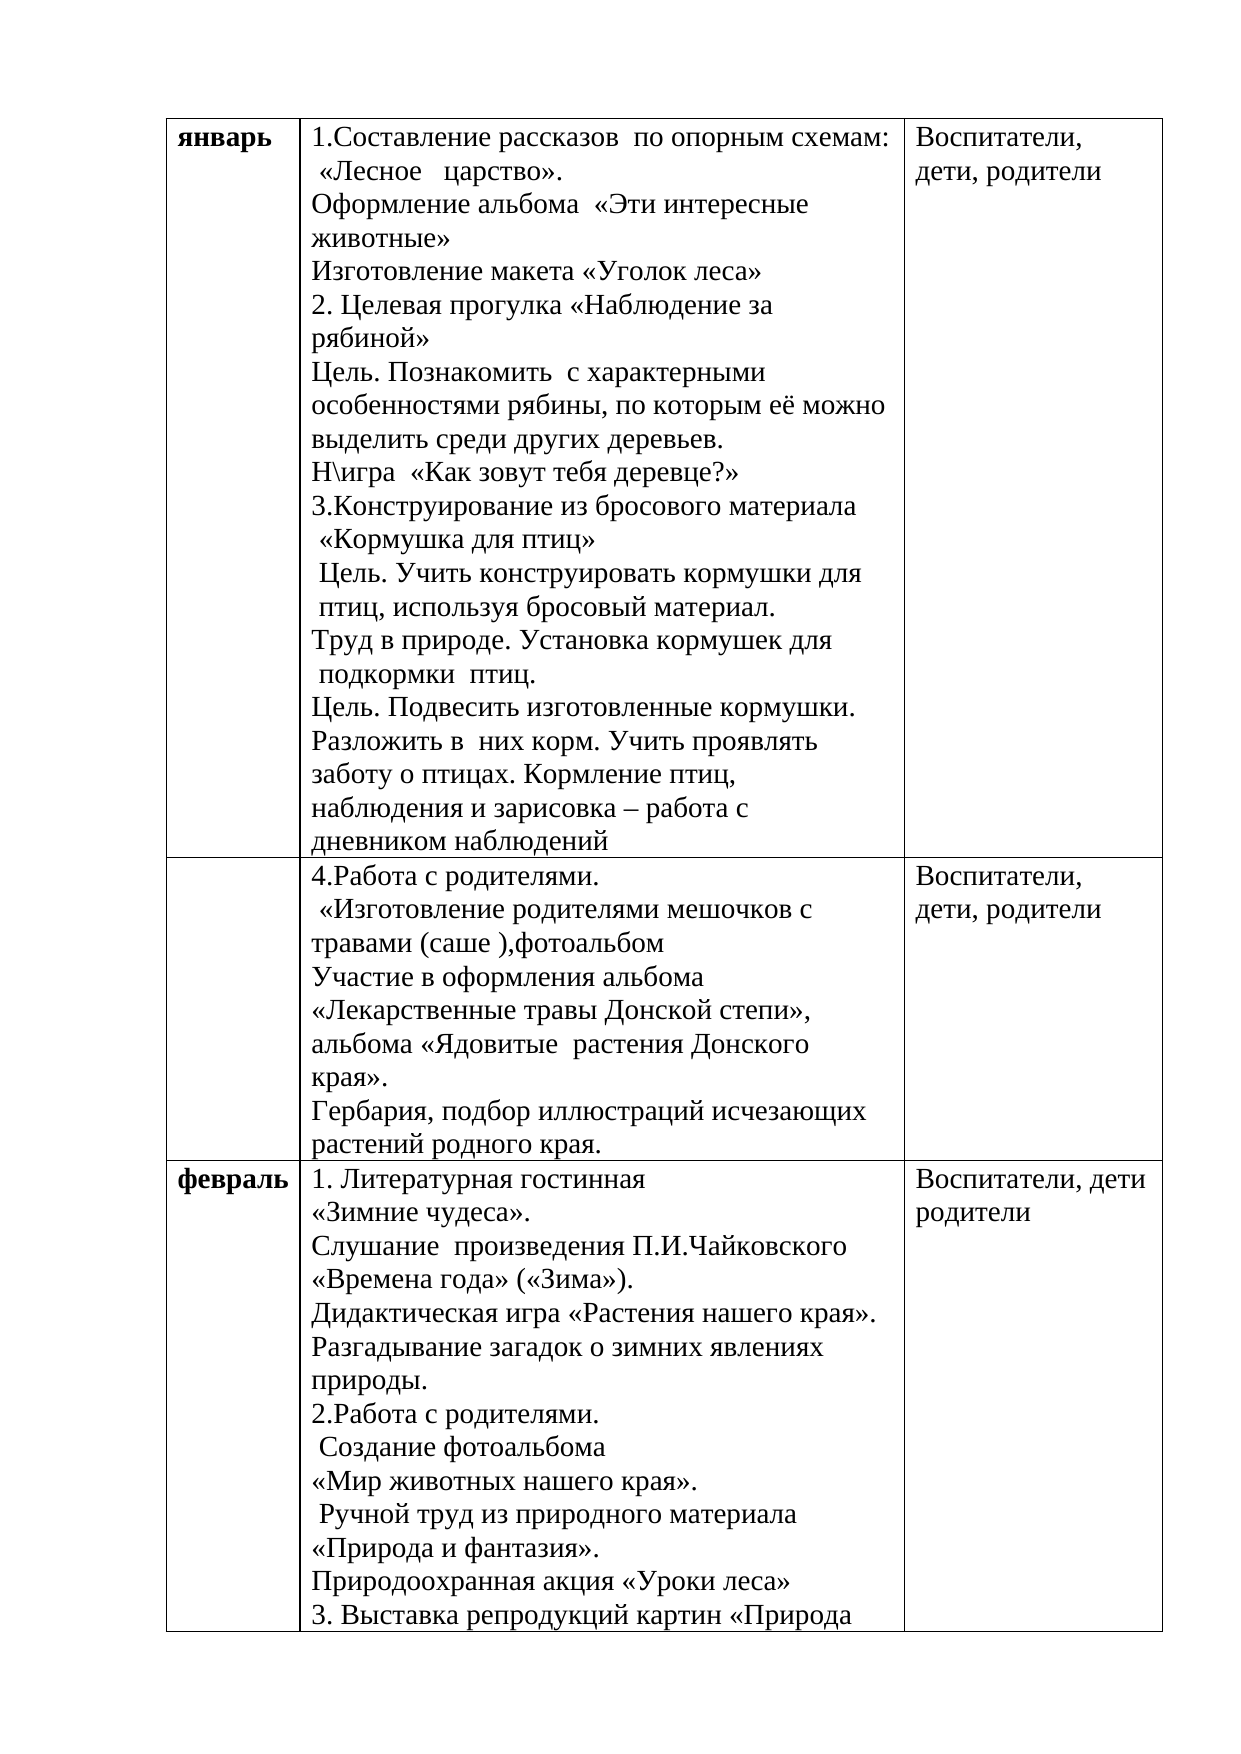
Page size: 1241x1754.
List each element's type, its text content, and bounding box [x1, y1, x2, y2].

table_cell 4.Работа с родителями. «Изготовление родителями мешочков с травами (саше ),фотоальбом Участие в оформления альбома «Лекарственные травы Донской степи», альбома «Ядовитые растения Донского края». Гербария, подбор иллюстраций исчезающих растений родного края. [301, 858, 904, 1160]
table_cell январь [167, 119, 299, 857]
table_cell 1.Составление рассказов по опорным схемам: «Лесное царство». Оформление альбома «Эти интересные животные» Изготовление макета «Уголок леса» 2. Целевая прогулка «Наблюдение за рябиной» Цель. Познакомить с характерными особенностями рябины, по которым её можно выделить среди других деревьев. Н\игра «Как зовут тебя деревце?» 3.Конструирование из бросового материала «Кормушка для птиц» Цель. Учить конструировать кормушки для птиц, используя бросовый материал. Труд в природе. Установка кормушек для подкормки птиц. Цель. Подвесить изготовленные кормушки. Разложить в них корм. Учить проявлять заботу о птицах. Кормление птиц, наблюдения и зарисовка – работа с дневником наблюдений [301, 119, 904, 857]
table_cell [301, 1161, 904, 1631]
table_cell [905, 1161, 1162, 1631]
table_cell февраль [167, 1161, 299, 1631]
table_cell Воспитатели, дети, родители [905, 119, 1162, 857]
table_cell Воспитатели, дети, родители [905, 858, 1162, 1160]
table_cell [167, 858, 299, 1160]
